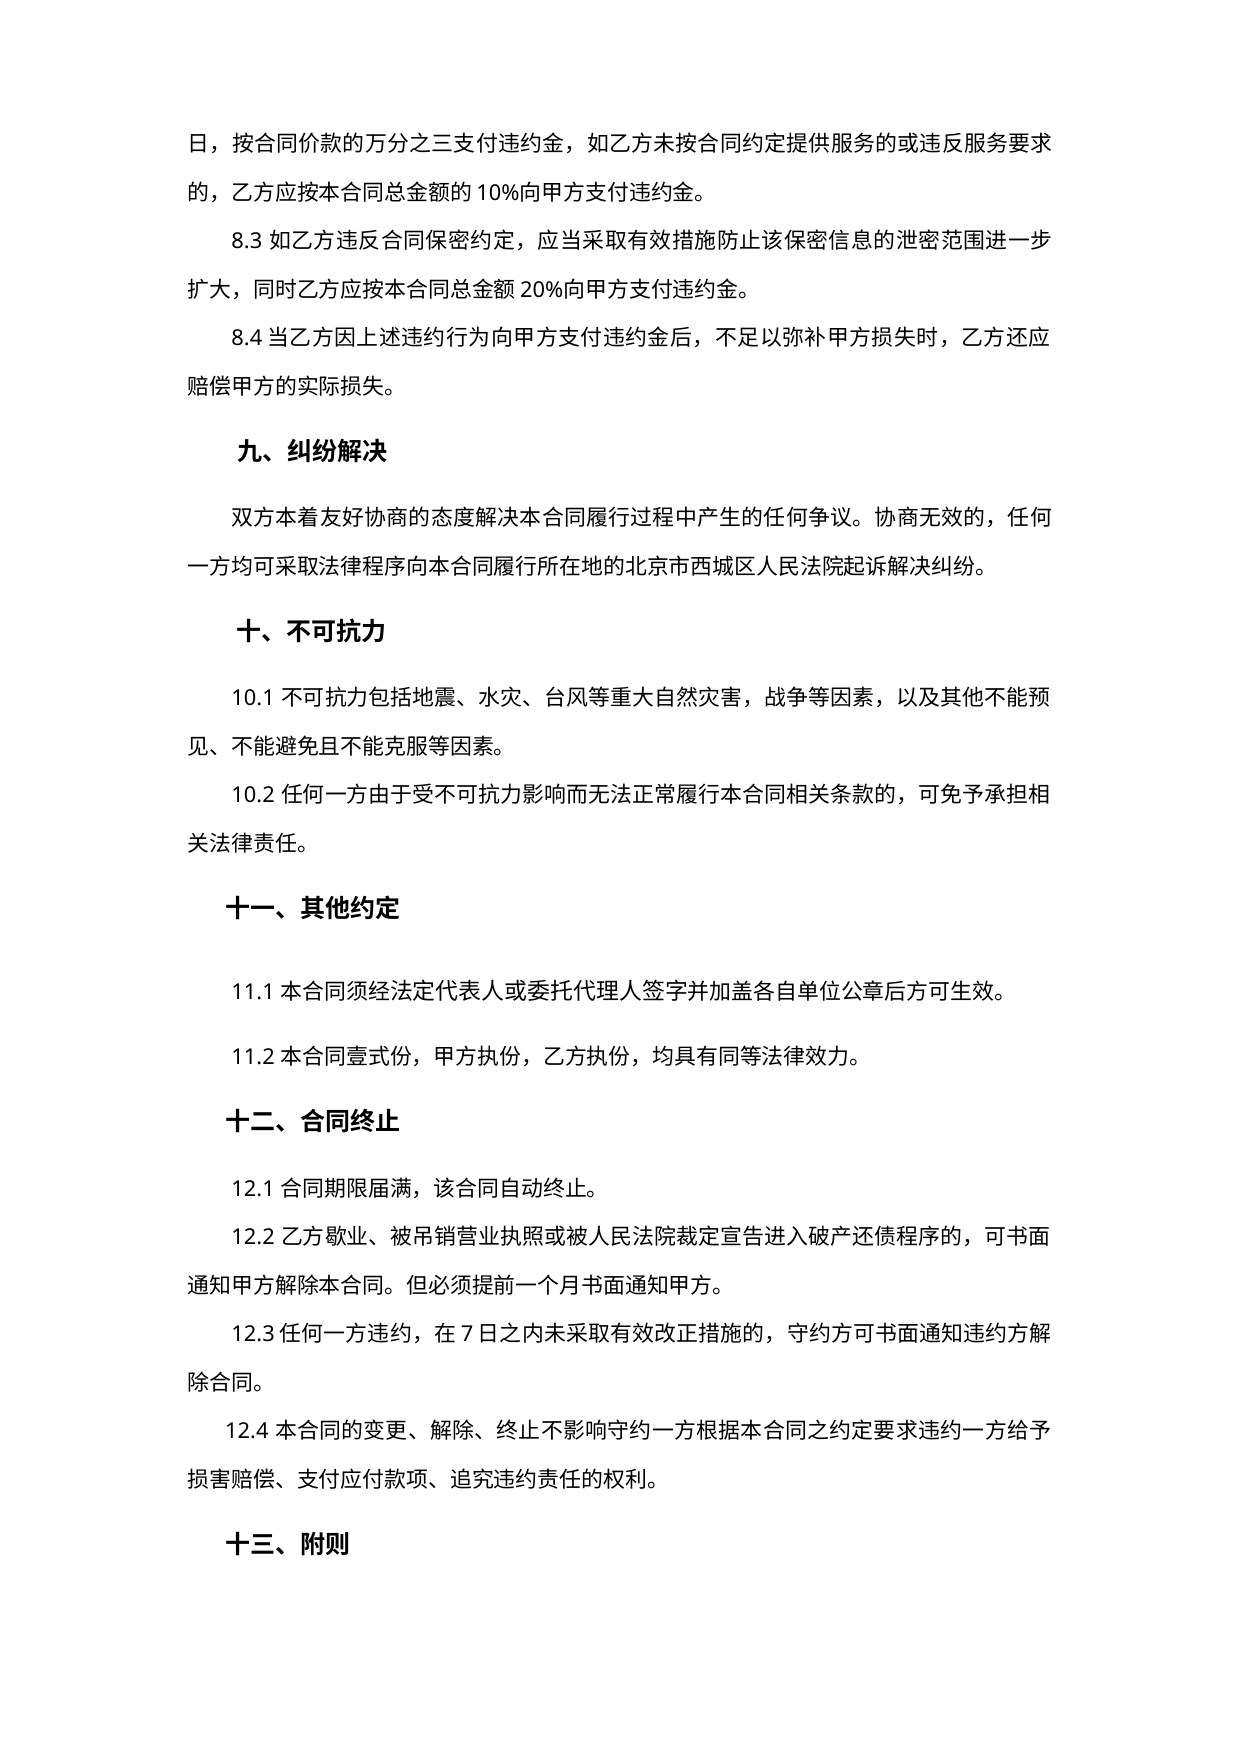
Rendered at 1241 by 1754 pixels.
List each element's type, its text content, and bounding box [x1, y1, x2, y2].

text 8.4当乙方因上述违约行为向甲方支付违约金后，不足以弥补甲方损失时，乙方还应赔偿甲方的实际损失。 [187, 320, 1053, 401]
text 10.1 不可抗力包括地震、水灾、台风等重大自然灾害，战争等因素，以及其他不能预见、不能避免且不能克服等因素。 [187, 680, 1053, 761]
text 10.2 任何一方由于受不可抗力影响而无法正常履行本合同相关条款的，可免予承担相关法律责任。 [187, 777, 1053, 858]
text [187, 126, 1053, 207]
text 十一、其他约定 [187, 874, 1053, 939]
text 12.1 合同期限届满，该合同自动终止。 [187, 1170, 1053, 1203]
text 十三、附则 [187, 1510, 1053, 1575]
text 十、不可抗力 [187, 597, 1053, 662]
text 12.2 乙方歇业、被吊销营业执照或被人民法院裁定宣告进入破产还债程序的，可书面通知甲方解除本合同。但必须提前一个月书面通知甲方。 [187, 1219, 1053, 1300]
text 11.1 本合同须经法定代表人或委托代理人签字并加盖各自单位公章后方可生效。 [187, 957, 1053, 1022]
text 十二、合同终止 [187, 1087, 1053, 1152]
text 12.3任何一方违约，在7日之内未采取有效改正措施的，守约方可书面通知违约方解除合同。 [187, 1316, 1053, 1397]
text 11.2 本合同壹式份，甲方执份，乙方执份，均具有同等法律效力。 [187, 1039, 1053, 1071]
text 双方本着友好协商的态度解决本合同履行过程中产生的任何争议。协商无效的，任何一方均可采取法律程序向本合同履行所在地的北京市西城区人民法院起诉解决纠纷。 [187, 500, 1053, 581]
text 九、纠纷解决 [187, 417, 1053, 482]
text 8.3 如乙方违反合同保密约定，应当采取有效措施防止该保密信息的泄密范围进一步扩大，同时乙方应按本合同总金额20%向甲方支付违约金。 [187, 223, 1053, 304]
text 12.4 本合同的变更、解除、终止不影响守约一方根据本合同之约定要求违约一方给予损害赔偿、支付应付款项、追究违约责任的权利。 [187, 1413, 1053, 1494]
